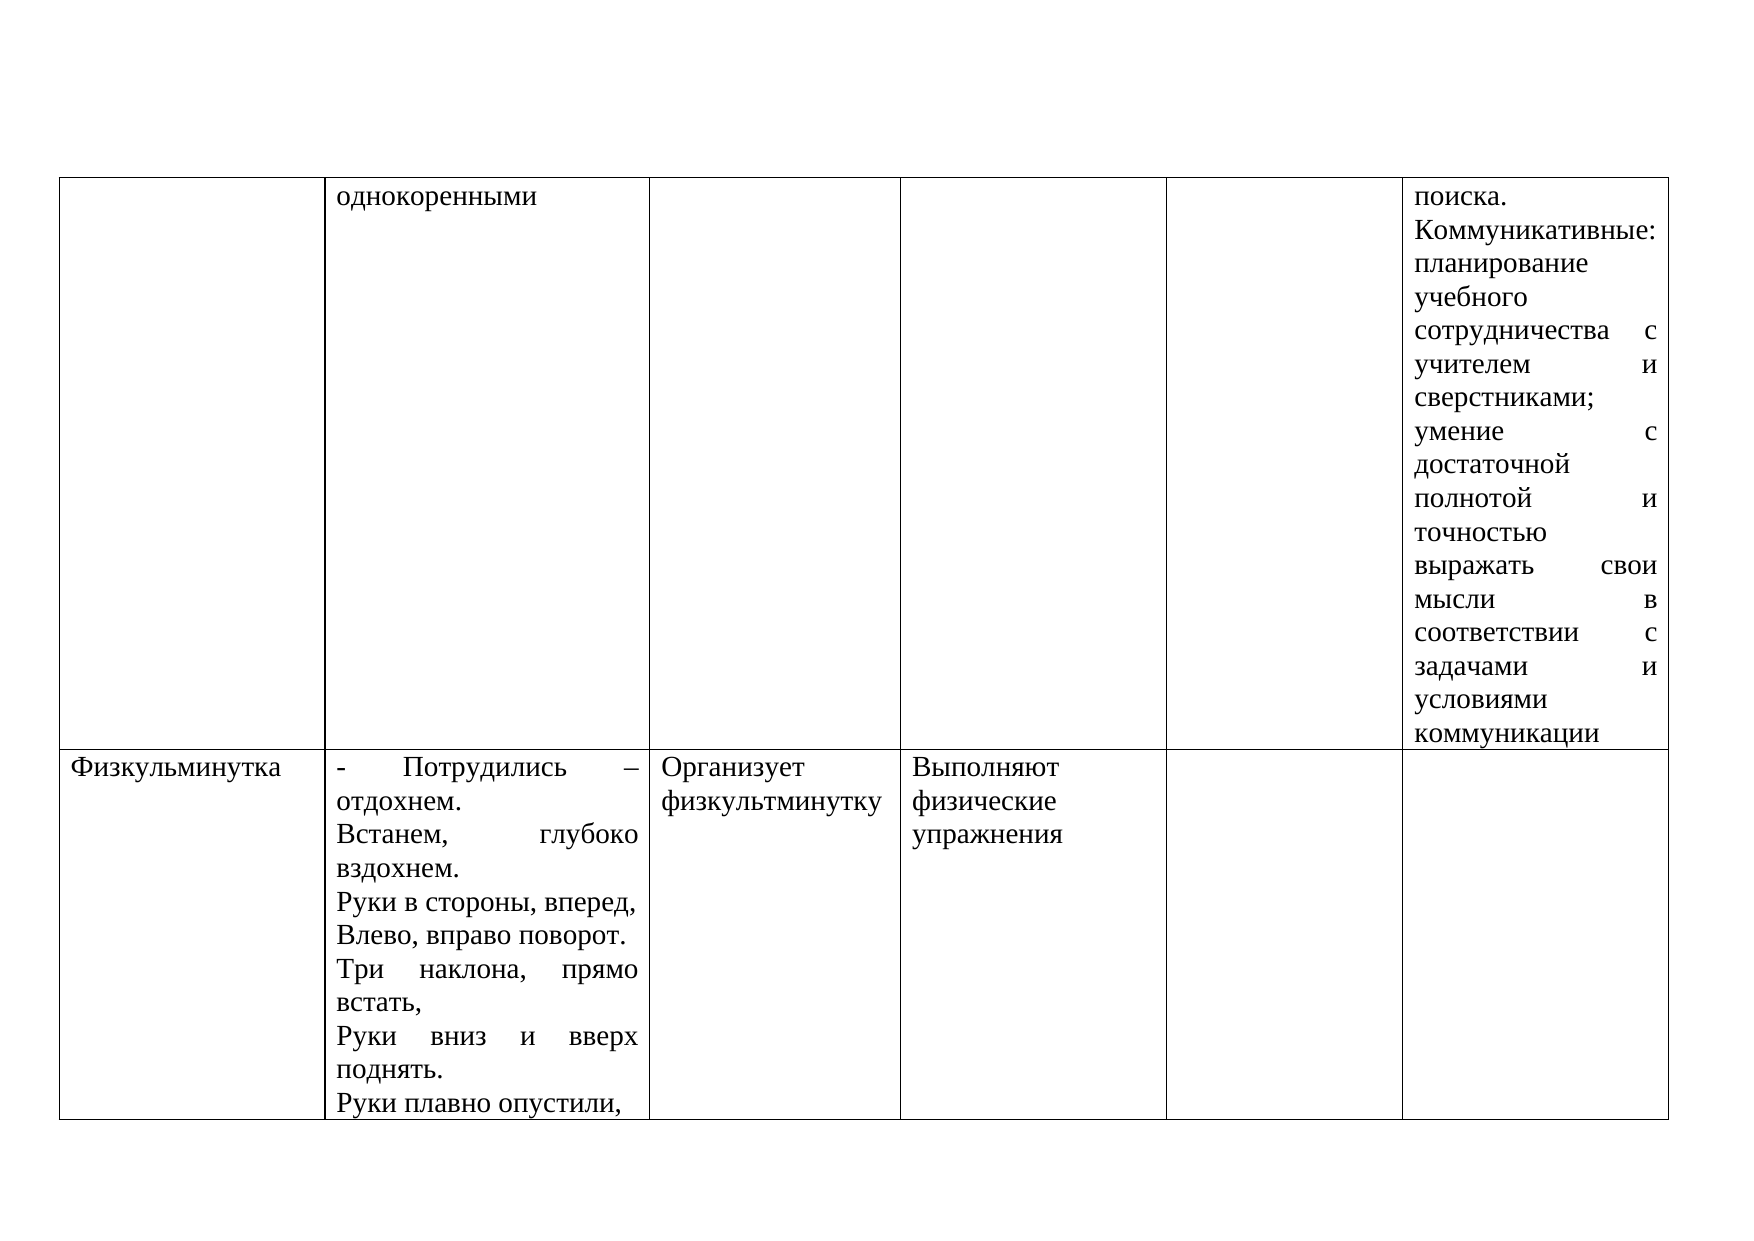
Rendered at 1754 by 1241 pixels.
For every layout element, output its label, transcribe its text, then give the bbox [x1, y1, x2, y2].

table_cell Физкульминутка [60, 750, 324, 1118]
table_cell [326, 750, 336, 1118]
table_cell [901, 178, 1166, 748]
table_cell [1403, 750, 1668, 1118]
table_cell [650, 750, 900, 1118]
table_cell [650, 178, 900, 748]
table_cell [1403, 178, 1668, 748]
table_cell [326, 178, 649, 748]
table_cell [901, 750, 1166, 1118]
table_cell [1167, 178, 1402, 748]
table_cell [60, 178, 324, 748]
table_cell [1167, 750, 1402, 1118]
